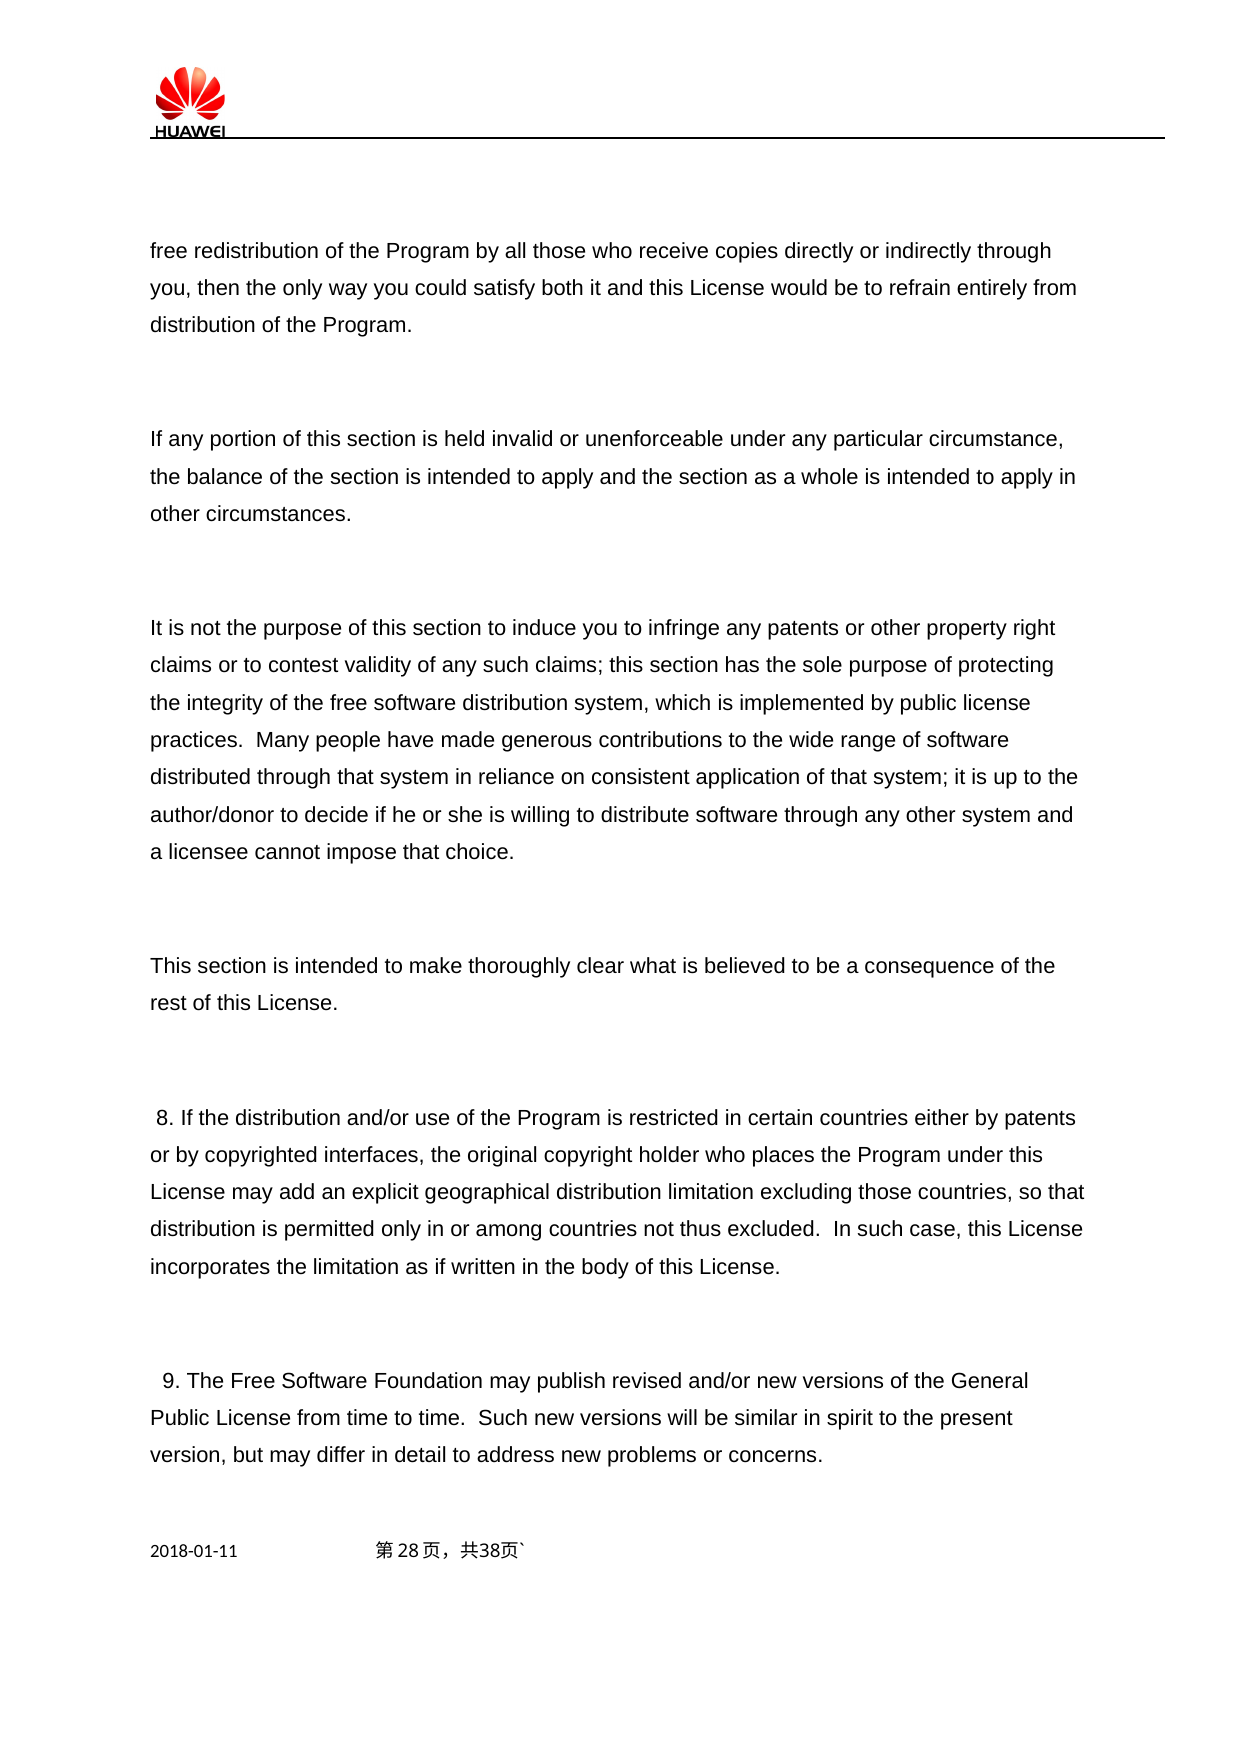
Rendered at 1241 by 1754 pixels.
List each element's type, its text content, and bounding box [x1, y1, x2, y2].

text 9. The Free Software Foundation may publish revised and/or new versions of the General Public License from time to time. Such new versions will be similar in spirit to the present version, but may differ in detail to address new problems or concerns. [150, 1364, 1090, 1471]
text It is not the purpose of this section to induce you to infringe any patents or other property right claims or to contest validity of any such claims; this section has the sole purpose of protecting the integrity of the free software distribution system, which is implemented by public license practices. Many people have made generous contributions to the wide range of software distributed through that system in reliance on consistent application of that system; it is up to the author/donor to decide if he or she is willing to distribute software through any other system and a licensee cannot impose that choice. [150, 611, 1090, 868]
text This section is intended to make thoroughly clear what is believed to be a consequence of the rest of this License. [150, 949, 1090, 1019]
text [150, 234, 1090, 341]
text If any portion of this section is held invalid or unenforceable under any particular circumstance, the balance of the section is intended to apply and the section as a whole is intended to apply in other circumstances. [150, 423, 1090, 530]
picture [156, 67, 225, 137]
text 8. If the distribution and/or use of the Program is restricted in certain countries either by patents or by copyrighted interfaces, the original copyright holder who places the Program under this License may add an explicit geographical distribution limitation excluding those countries, so that distribution is permitted only in or among countries not thus excluded. In such case, this License incorporates the limitation as if written in the body of this License. [150, 1101, 1090, 1282]
